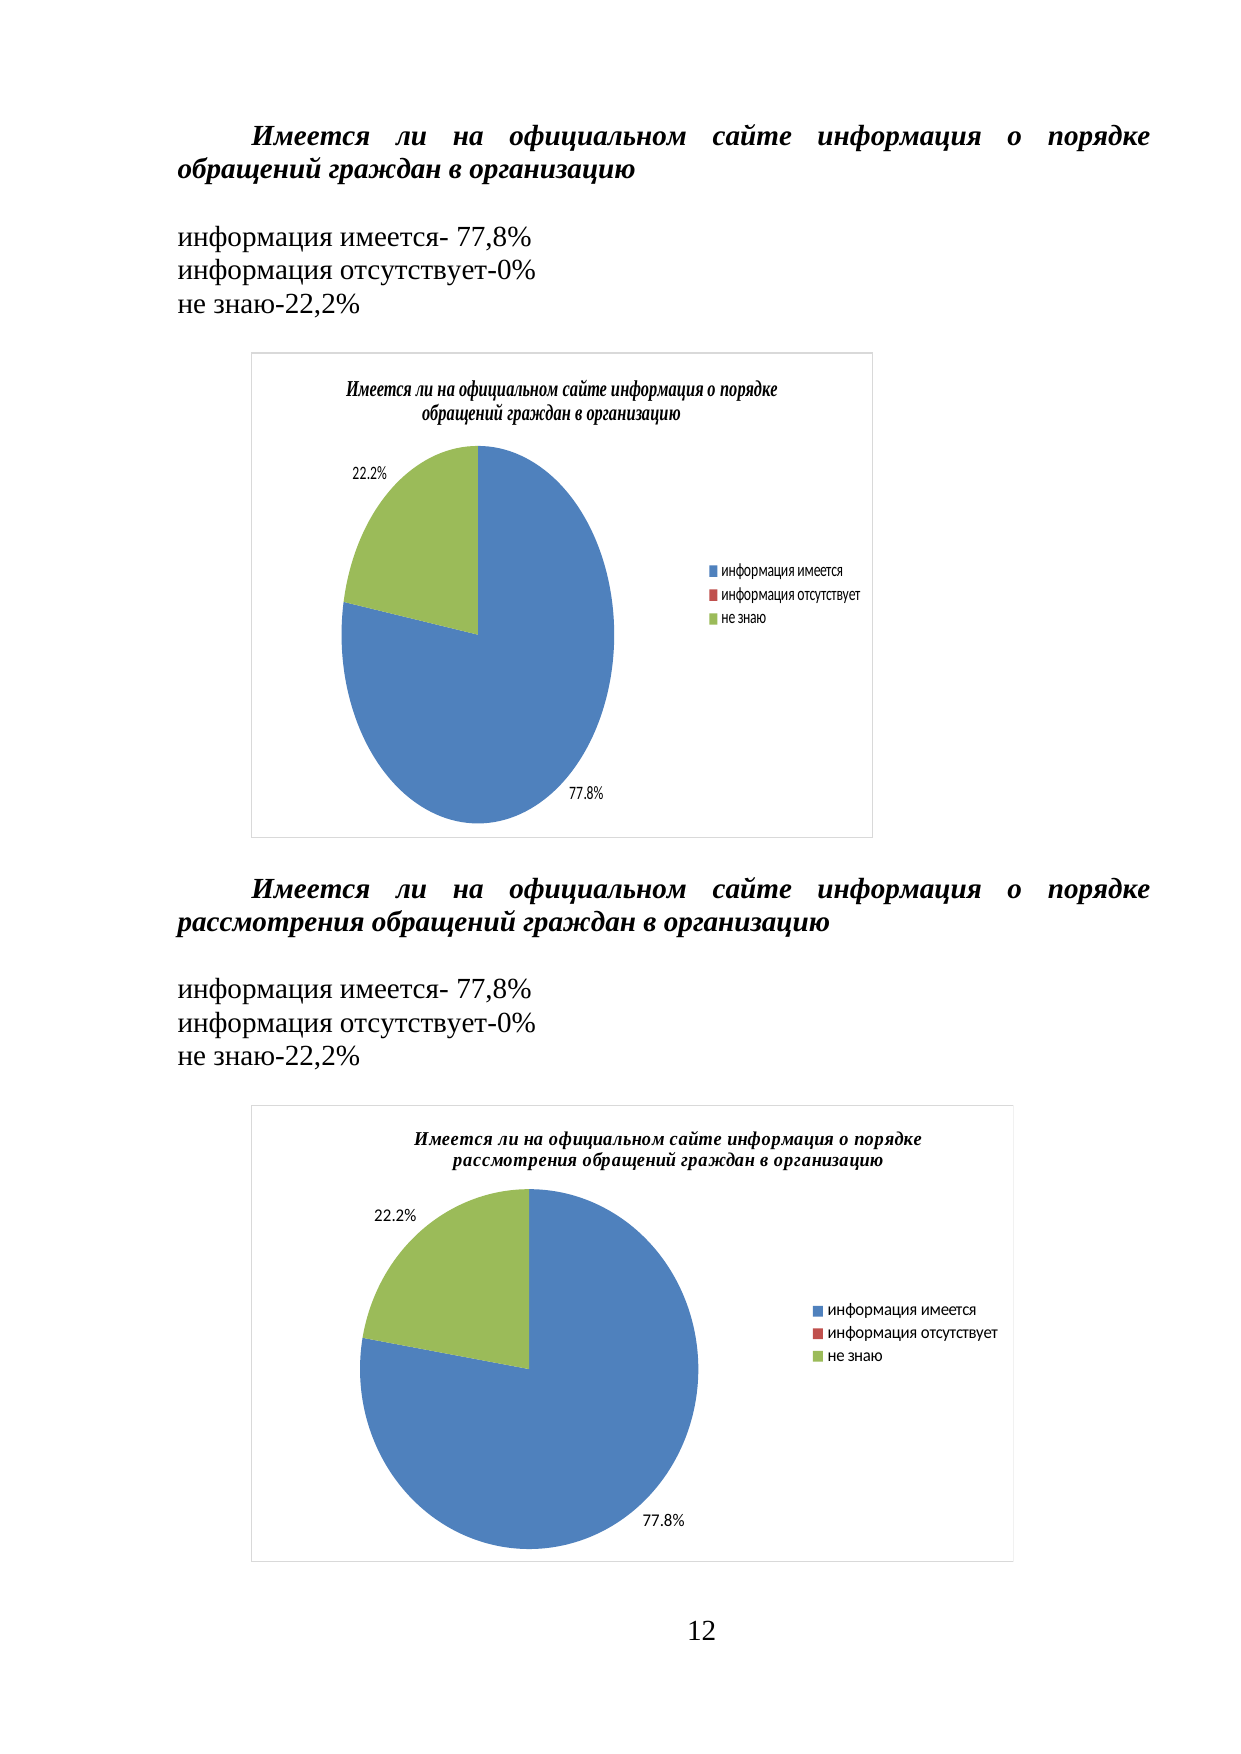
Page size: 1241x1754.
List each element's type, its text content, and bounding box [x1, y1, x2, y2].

text Имеется ли на официальном сайте информация о порядке обращений граждан в организацию [177, 118, 1152, 185]
text информация имеется- 77,8% [177, 219, 1152, 252]
text информация отсутствует-0% [177, 1005, 1152, 1038]
text не знаю-22,2% [177, 1038, 1152, 1072]
text Имеется ли на официальном сайте информация о порядке рассмотрения обращений граждан в организацию [177, 871, 1152, 938]
text не знаю-22,2% [177, 286, 1152, 319]
text информация имеется- 77,8% [177, 971, 1152, 1005]
text информация отсутствует-0% [177, 252, 1152, 286]
